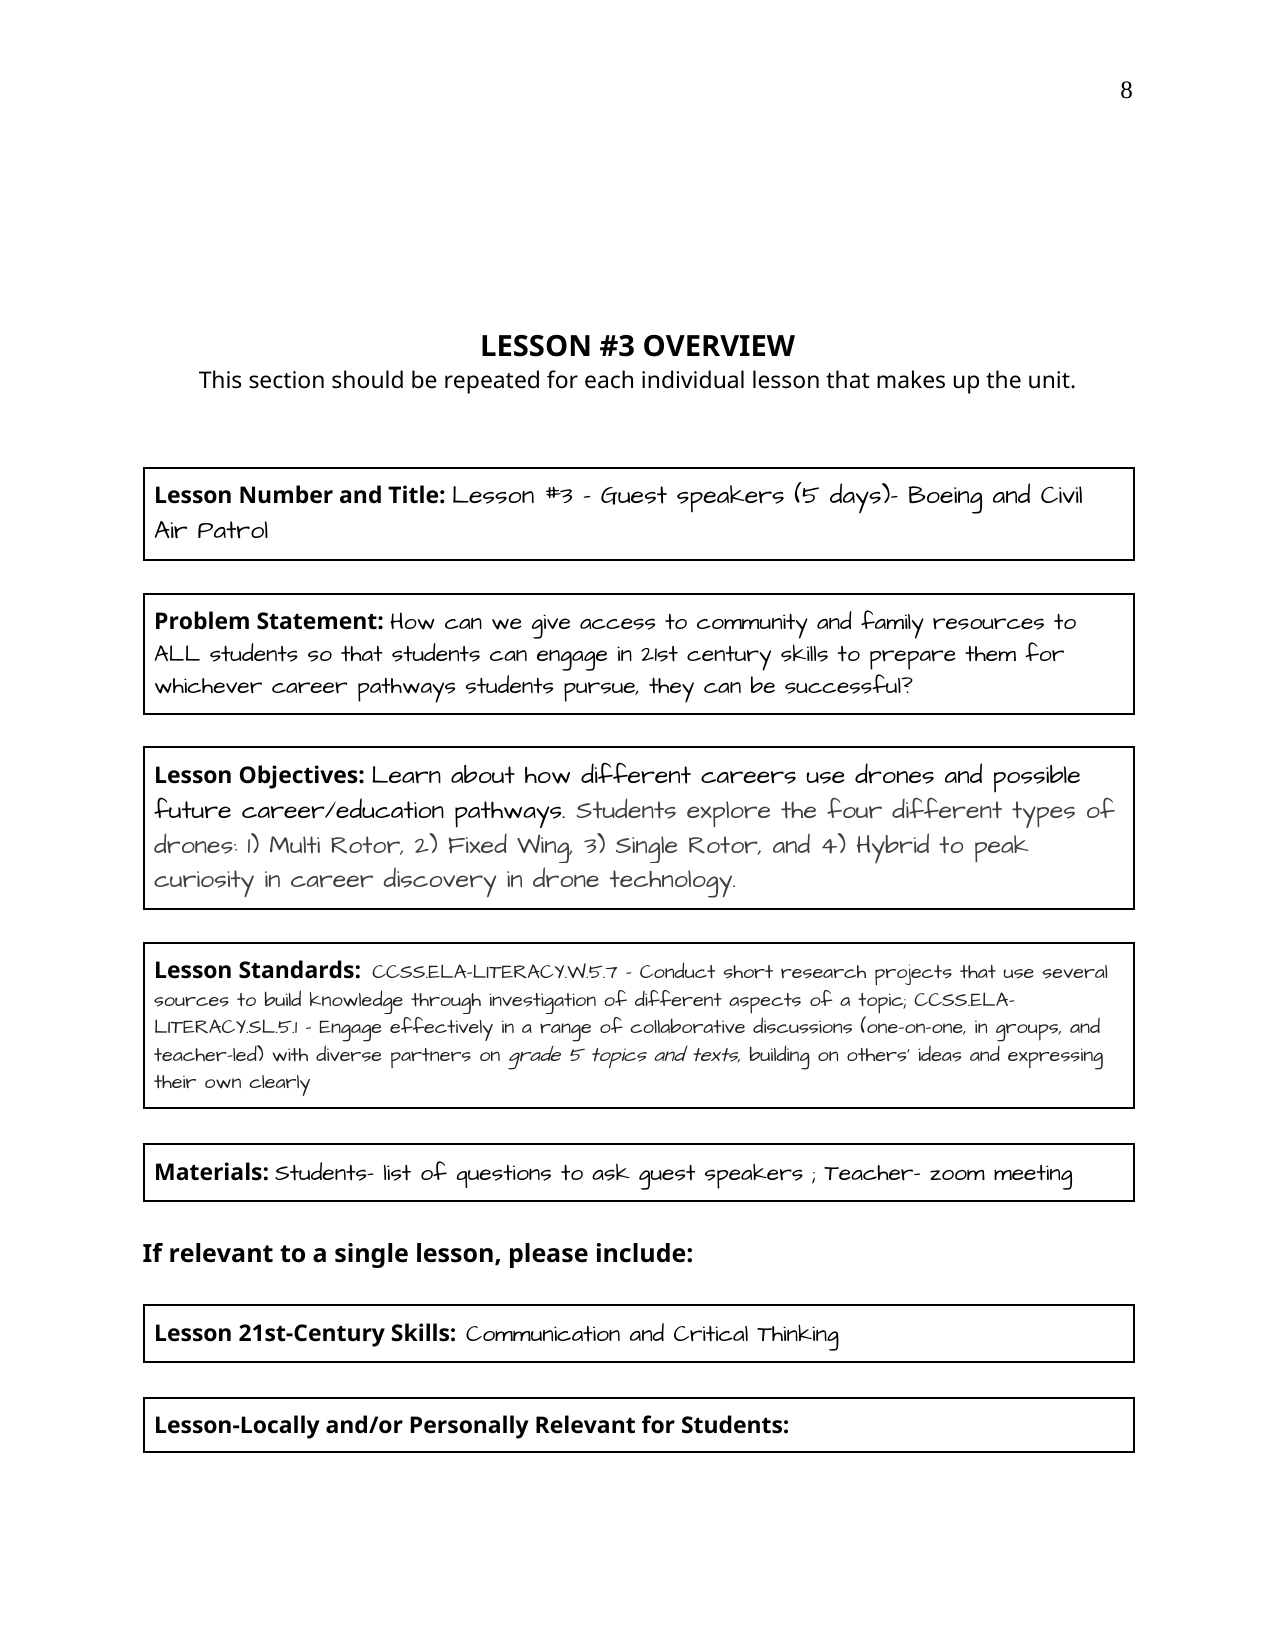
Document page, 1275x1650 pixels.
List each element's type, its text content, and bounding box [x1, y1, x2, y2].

table_header Lesson-Locally and/or Personally Relevant for Students: [145, 1399, 1133, 1451]
table_header Lesson Objectives: Learn about how different careers use drones and possible future career/education pathways. Students explore the four different types of drones: 1) Multi Rotor, 2) Fixed Wing, 3) Single Rotor, and 4) Hybrid to peak curiosity in career discovery in drone technology. [145, 748, 1133, 908]
text This section should be repeated for each individual lesson that makes up the unit. [142, 364, 1132, 396]
text If relevant to a single lesson, please include: [142, 1236, 1132, 1270]
table_header Materials: Students- list of questions to ask guest speakers ; Teacher- zoom meeting [145, 1145, 1133, 1200]
table_header Lesson 21st-Century Skills: Communication and Critical Thinking [145, 1306, 1133, 1361]
table_header Lesson Standards: CCSS.ELA-LITERACY.W.5.7 - Conduct short research projects that use several sources to build knowledge through investigation of different aspects of a topic; CCSS.ELA-LITERACY.SL.5.1 - Engage effectively in a range of collaborative discussions (one-on-one, in groups, and teacher-led) with diverse partners on grade 5 topics and texts, building on others' ideas and expressing their own clearly [145, 944, 1133, 1107]
table_header Problem Statement: How can we give access to community and family resources to ALL students so that students can engage in 21st century skills to prepare them for whichever career pathways students pursue, they can be successful? [145, 595, 1133, 713]
table_header Lesson Number and Title: Lesson #3 - Guest speakers (5 days)- Boeing and Civil Air Patrol [145, 469, 1133, 559]
text LESSON #3 OVERVIEW [142, 325, 1132, 364]
